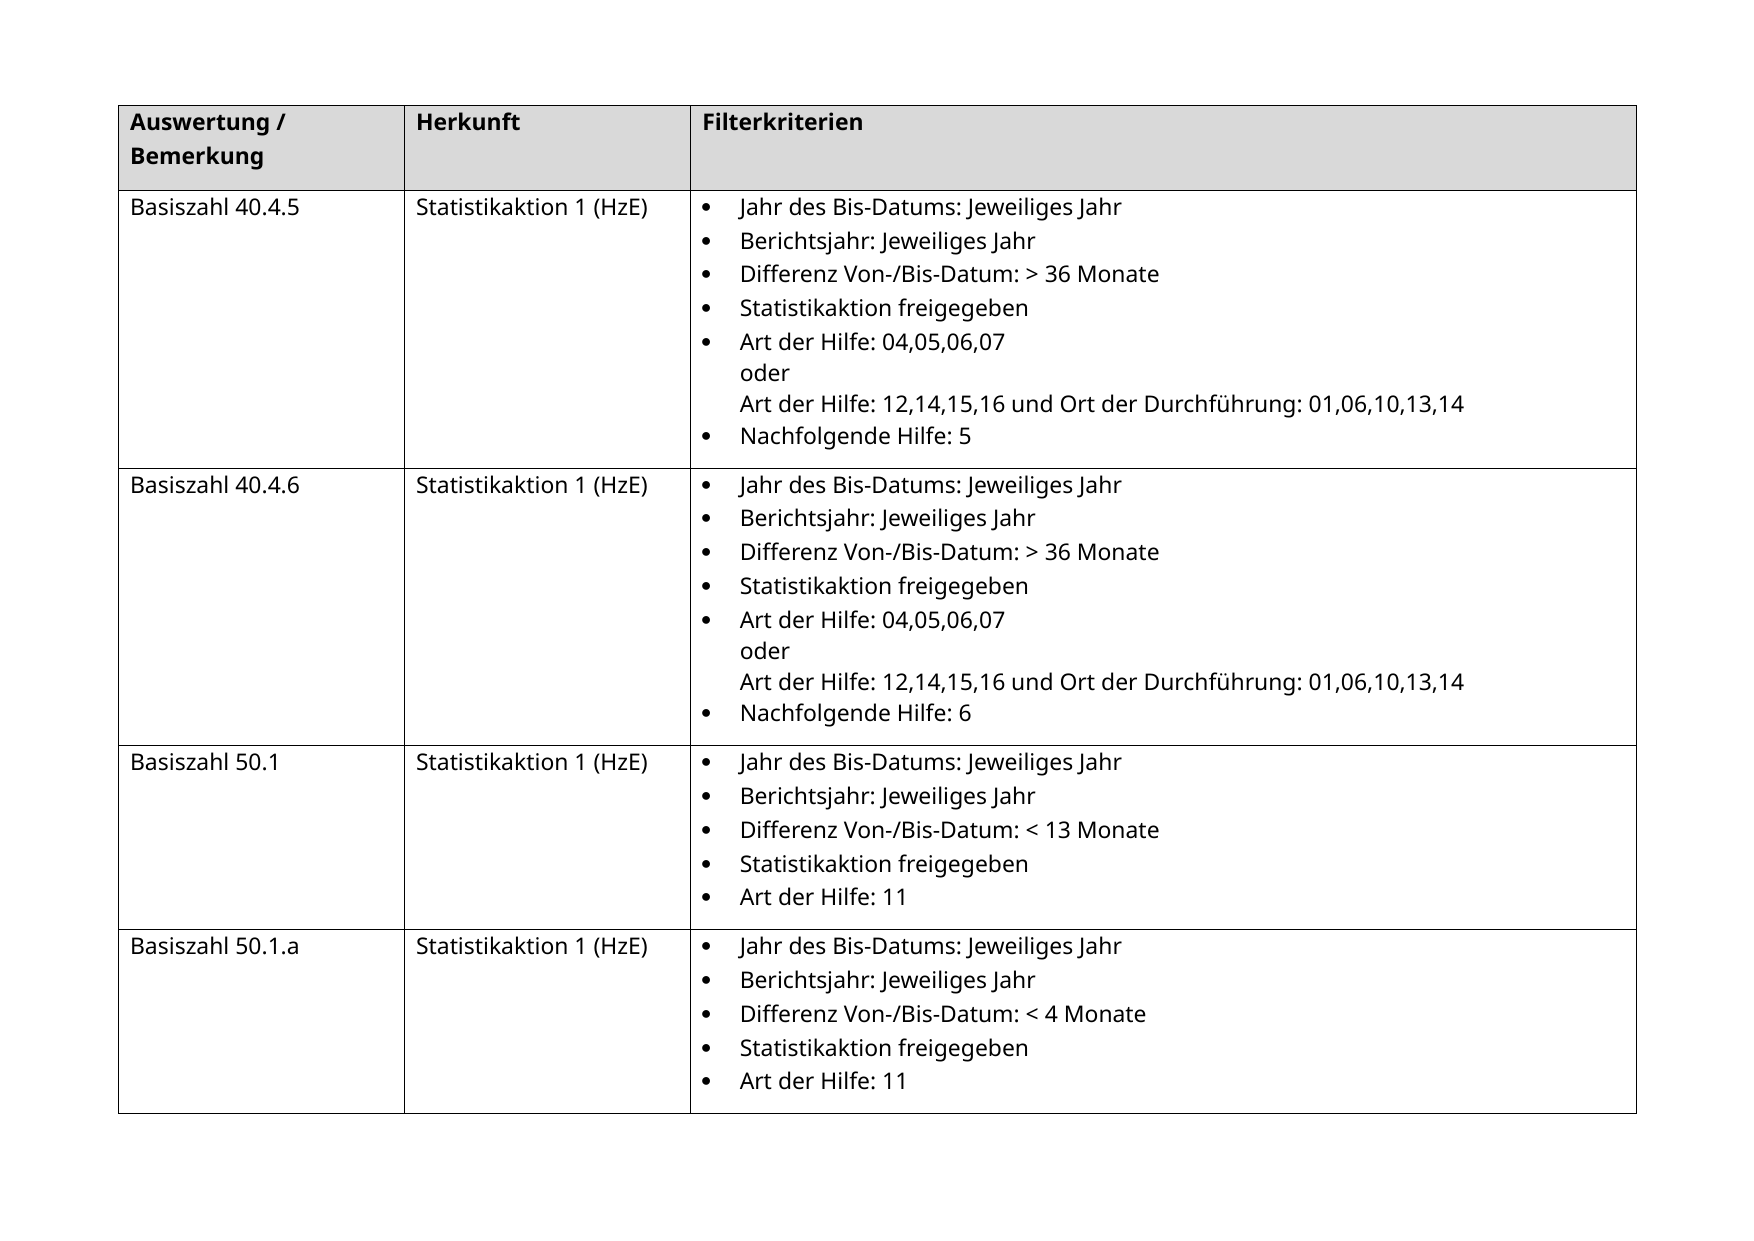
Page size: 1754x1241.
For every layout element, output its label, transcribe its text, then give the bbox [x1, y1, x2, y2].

table_cell Basiszahl 50.1 [119, 746, 404, 929]
table_header Filterkriterien [691, 106, 1636, 190]
table_cell Statistikaktion 1 (HzE) [405, 191, 690, 468]
table_cell Jahr des Bis-Datums: Jeweiliges Jahr Berichtsjahr: Jeweiliges Jahr Differenz Von-/Bis-Datum: < 4 Monate Statistikaktion freigegeben Art der Hilfe: 11 [691, 930, 1636, 1113]
table_cell Jahr des Bis-Datums: Jeweiliges Jahr Berichtsjahr: Jeweiliges Jahr Differenz Von-/Bis-Datum: < 13 Monate Statistikaktion freigegeben Art der Hilfe: 11 [691, 746, 1636, 929]
table_cell Statistikaktion 1 (HzE) [405, 469, 690, 745]
table_cell Statistikaktion 1 (HzE) [405, 930, 690, 1113]
table_cell Jahr des Bis-Datums: Jeweiliges Jahr Berichtsjahr: Jeweiliges Jahr Differenz Von-/Bis-Datum: > 36 Monate Statistikaktion freigegeben Art der Hilfe: 04,05,06,07 oder Art der Hilfe: 12,14,15,16 und Ort der Durchführung: 01,06,10,13,14 Nachfolgende Hilfe: 5 [691, 191, 1636, 468]
table_cell Basiszahl 50.1.a [119, 930, 404, 1113]
table_cell Basiszahl 40.4.6 [119, 469, 404, 745]
table_header Auswertung / Bemerkung [119, 106, 404, 190]
table_header Herkunft [405, 106, 690, 190]
table_cell Basiszahl 40.4.5 [119, 191, 404, 468]
table_cell Jahr des Bis-Datums: Jeweiliges Jahr Berichtsjahr: Jeweiliges Jahr Differenz Von-/Bis-Datum: > 36 Monate Statistikaktion freigegeben Art der Hilfe: 04,05,06,07 oder Art der Hilfe: 12,14,15,16 und Ort der Durchführung: 01,06,10,13,14 Nachfolgende Hilfe: 6 [691, 469, 1636, 745]
table_cell Statistikaktion 1 (HzE) [405, 746, 690, 929]
